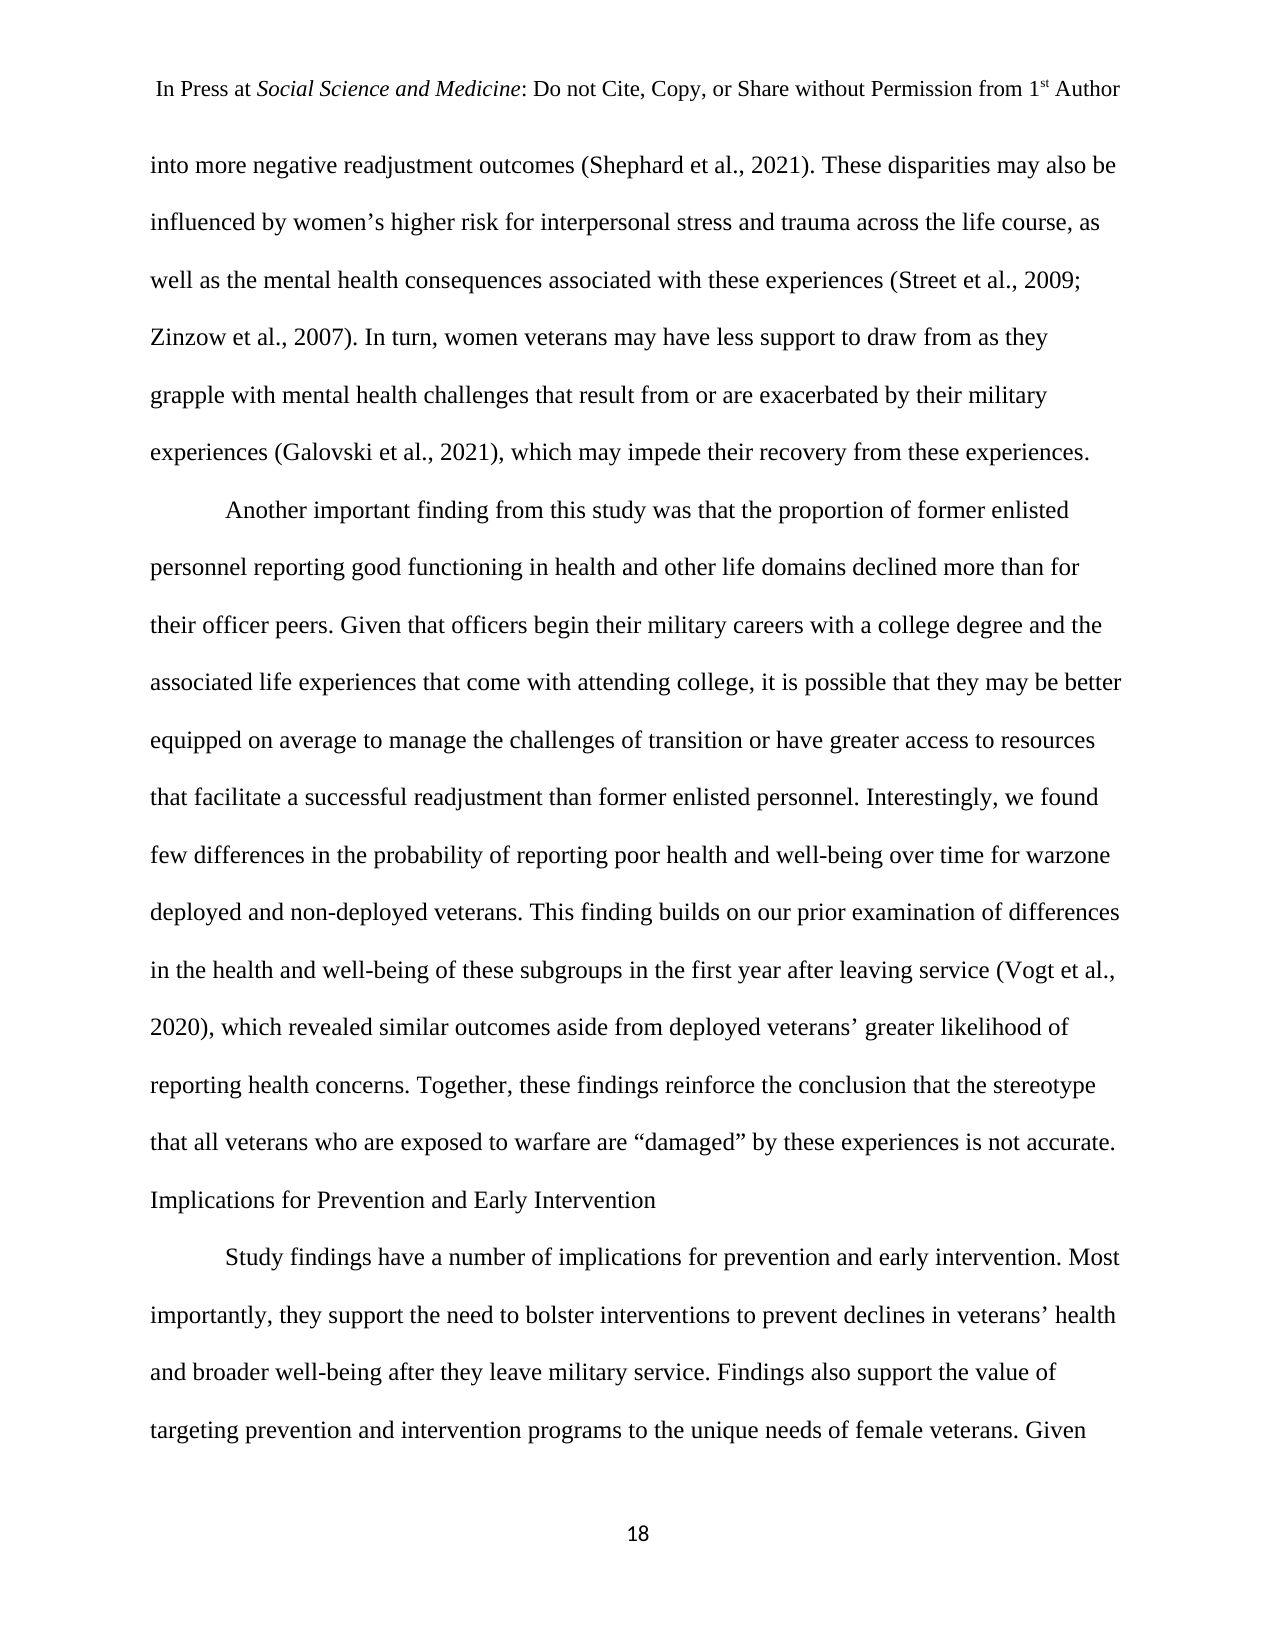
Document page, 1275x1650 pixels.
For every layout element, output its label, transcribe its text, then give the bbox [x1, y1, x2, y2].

text Another important finding from this study was that the proportion of former enlisted personnel reporting good functioning in health and other life domains declined more than for their officer peers. Given that officers begin their military careers with a college degree and the associated life experiences that come with attending college, it is possible that they may be better equipped on average to manage the challenges of transition or have greater access to resources that facilitate a successful readjustment than former enlisted personnel. Interestingly, we found few differences in the probability of reporting poor health and well-being over time for warzone deployed and non-deployed veterans. This finding builds on our prior examination of differences in the health and well-being of these subgroups in the first year after leaving service (Vogt et al., 2020), which revealed similar outcomes aside from deployed veterans’ greater likelihood of reporting health concerns. Together, these findings reinforce the conclusion that the stereotype that all veterans who are exposed to warfare are “damaged” by these experiences is not accurate. [150, 495, 1125, 1156]
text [150, 150, 1125, 466]
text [150, 1242, 1125, 1444]
text Implications for Prevention and Early Intervention [150, 1185, 1125, 1214]
